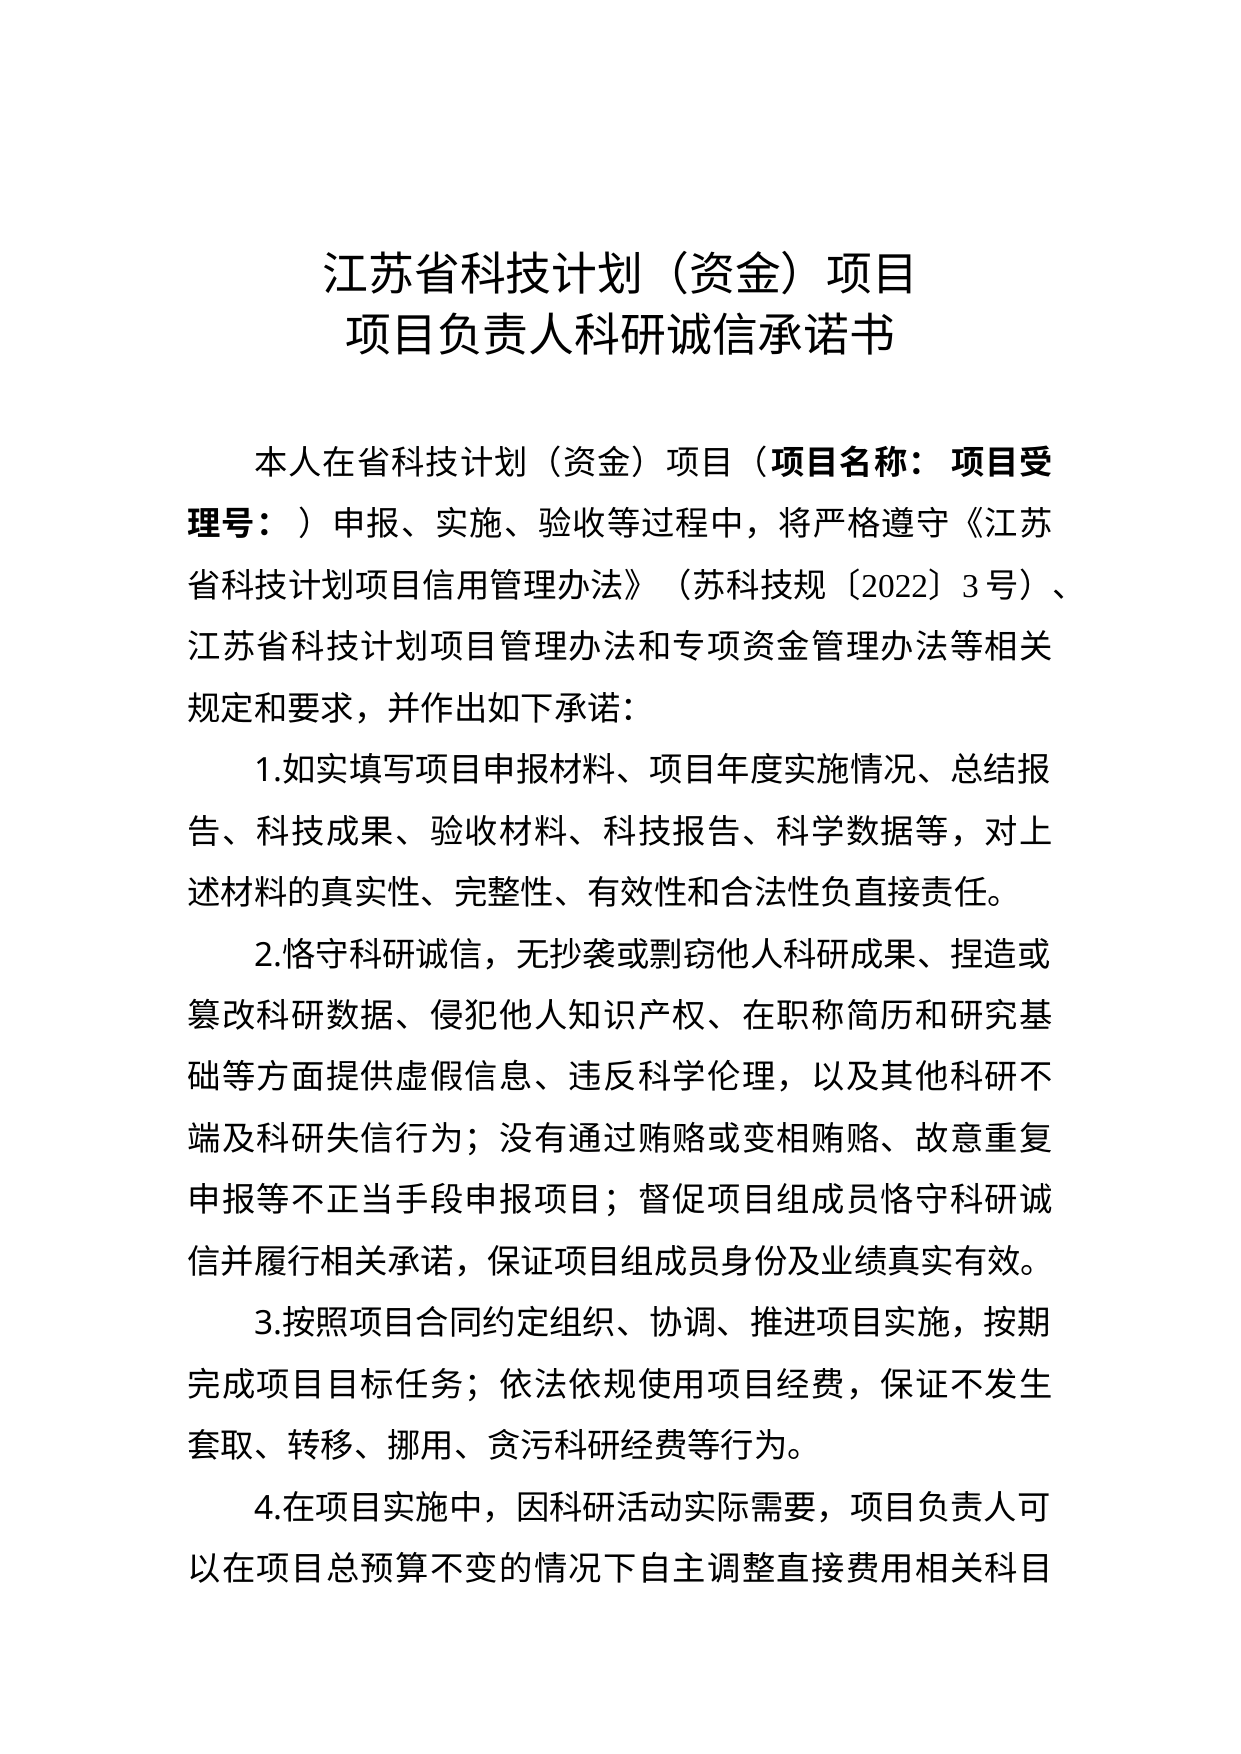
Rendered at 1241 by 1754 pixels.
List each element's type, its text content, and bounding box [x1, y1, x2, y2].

text 3.按照项目合同约定组织、协调、推进项目实施，按期完成项目目标任务；依法依规使用项目经费，保证不发生套取、转移、挪用、贪污科研经费等行为。 [187, 1286, 1053, 1470]
text 江苏省科技计划（资金）项目 [187, 241, 1053, 302]
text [187, 1470, 1053, 1593]
text 本人在省科技计划（资金）项目（项目名称：项目受理号：）申报、实施、验收等过程中，将严格遵守《江苏省科技计划项目信用管理办法》（苏科技规〔2022〕3号）、江苏省科技计划项目管理办法和专项资金管理办法等相关规定和要求，并作出如下承诺： [187, 425, 1053, 732]
text 1.如实填写项目申报材料、项目年度实施情况、总结报告、科技成果、验收材料、科技报告、科学数据等，对上述材料的真实性、完整性、有效性和合法性负直接责任。 [187, 732, 1053, 917]
text 项目负责人科研诚信承诺书 [187, 302, 1053, 364]
text 2.恪守科研诚信，无抄袭或剽窃他人科研成果、捏造或篡改科研数据、侵犯他人知识产权、在职称简历和研究基础等方面提供虚假信息、违反科学伦理，以及其他科研不端及科研失信行为；没有通过贿赂或变相贿赂、故意重复申报等不正当手段申报项目；督促项目组成员恪守科研诚信并履行相关承诺，保证项目组成员身份及业绩真实有效。 [187, 917, 1053, 1286]
